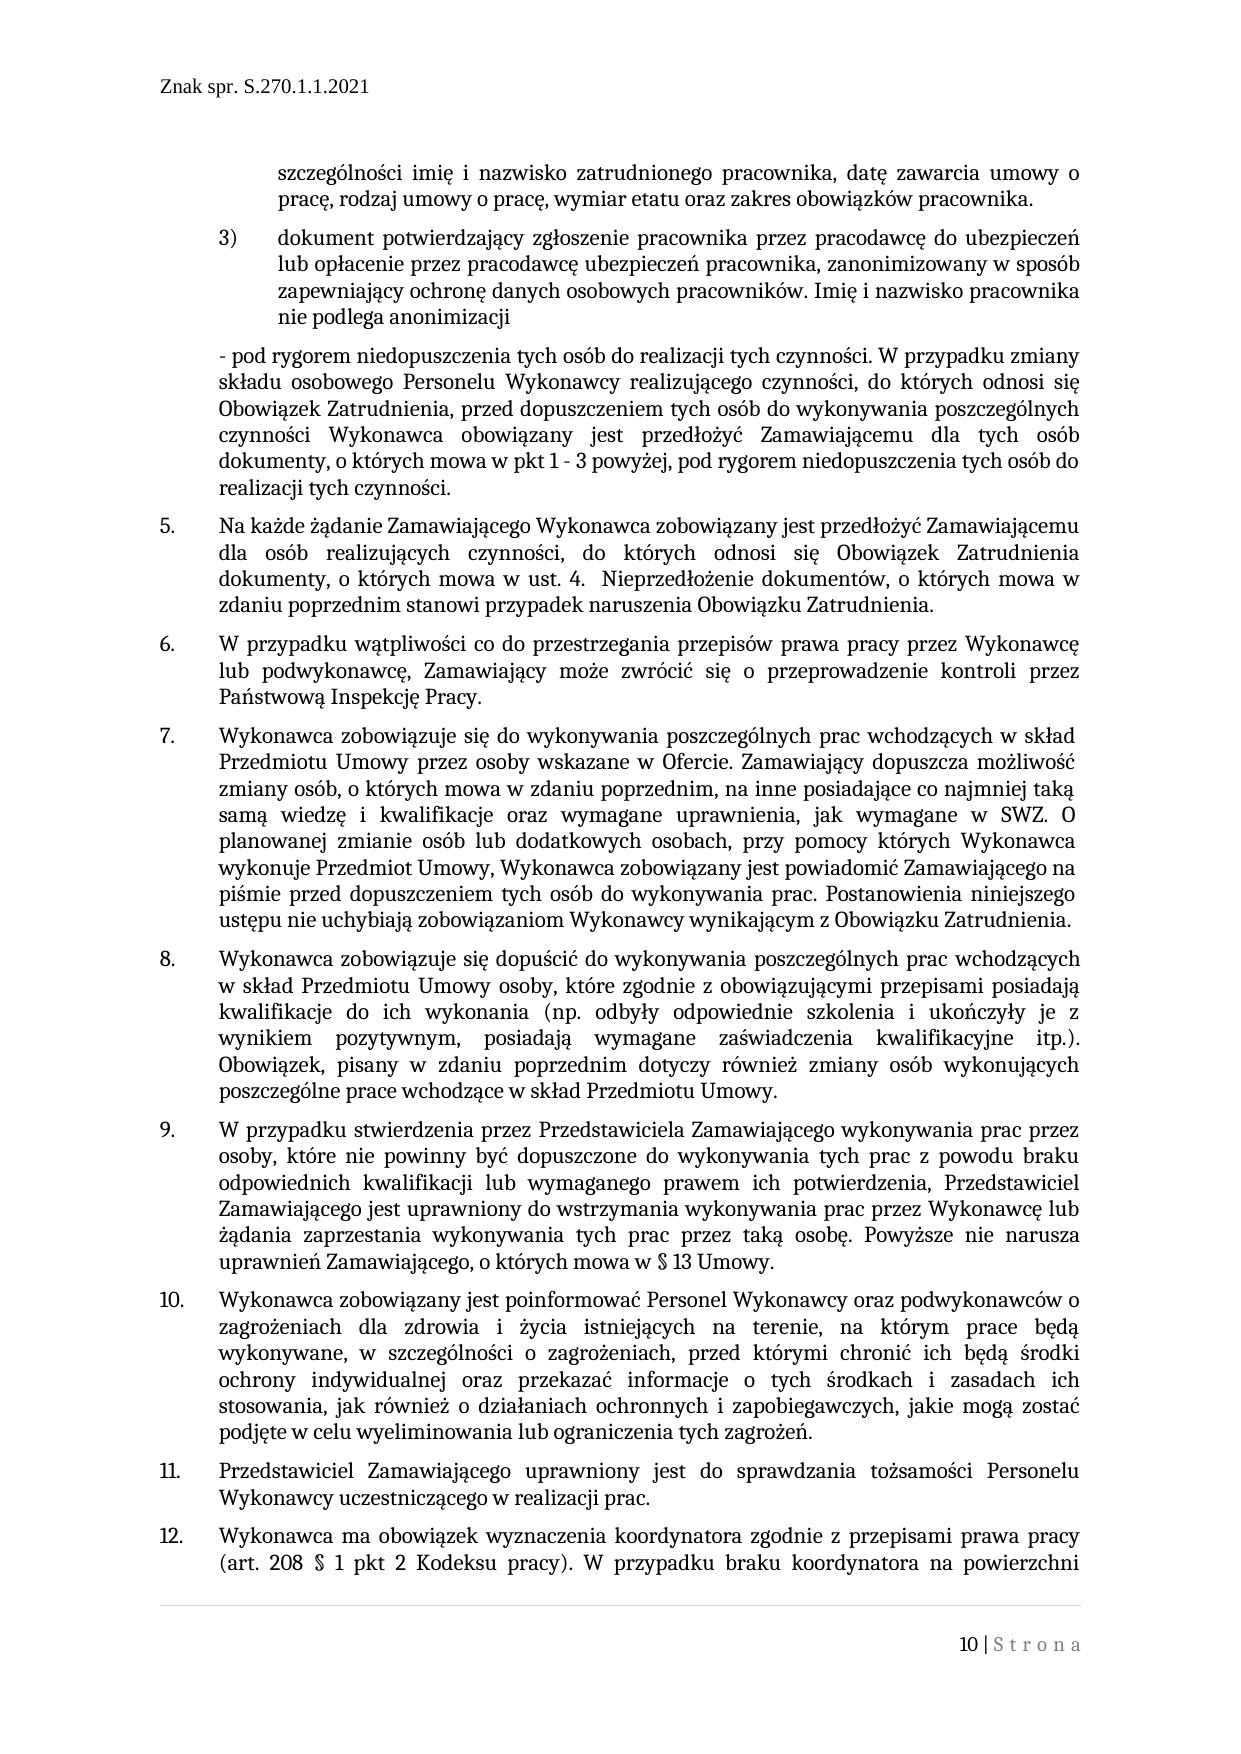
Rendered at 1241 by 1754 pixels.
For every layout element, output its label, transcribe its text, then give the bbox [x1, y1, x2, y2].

text 10. Wykonawca zobowiązany jest poinformować Personel Wykonawcy oraz podwykonawców o zagrożeniach dla zdrowia i życia istniejących na terenie, na którym prace będą wykonywane, w szczególności o zagrożeniach, przed którymi chronić ich będą środki ochrony indywidualnej oraz przekazać informacje o tych środkach i zasadach ich stosowania, jak również o działaniach ochronnych i zapobiegawczych, jakie mogą zostać podjęte w celu wyeliminowania lub ograniczenia tych zagrożeń. [159, 1287, 1081, 1445]
text - pod rygorem niedopuszczenia tych osób do realizacji tych czynności. W przypadku zmiany składu osobowego Personelu Wykonawcy realizującego czynności, do których odnosi się Obowiązek Zatrudnienia, przed dopuszczeniem tych osób do wykonywania poszczególnych czynności Wykonawca obowiązany jest przedłożyć Zamawiającemu dla tych osób dokumenty, o których mowa w pkt 1 - 3 powyżej, pod rygorem niedopuszczenia tych osób do realizacji tych czynności. [218, 343, 1081, 501]
text 11. Przedstawiciel Zamawiającego uprawniony jest do sprawdzania tożsamości Personelu Wykonawcy uczestniczącego w realizacji prac. [159, 1458, 1081, 1511]
text 5. Na każde żądanie Zamawiającego Wykonawca zobowiązany jest przedłożyć Zamawiającemu dla osób realizujących czynności, do których odnosi się Obowiązek Zatrudnienia dokumenty, o których mowa w ust. 4. Nieprzedłożenie dokumentów, o których mowa w zdaniu poprzednim stanowi przypadek naruszenia Obowiązku Zatrudnienia. [159, 513, 1081, 619]
text 8. Wykonawca zobowiązuje się dopuścić do wykonywania poszczególnych prac wchodzących w skład Przedmiotu Umowy osoby, które zgodnie z obowiązującymi przepisami posiadają kwalifikacje do ich wykonania (np. odbyły odpowiednie szkolenia i ukończyły je z wynikiem pozytywnym, posiadają wymagane zaświadczenia kwalifikacyjne itp.). Obowiązek, pisany w zdaniu poprzednim dotyczy również zmiany osób wykonujących poszczególne prace wchodzące w skład Przedmiotu Umowy. [159, 946, 1081, 1104]
text 3) dokument potwierdzający zgłoszenie pracownika przez pracodawcę do ubezpieczeń lub opłacenie przez pracodawcę ubezpieczeń pracownika, zanonimizowany w sposób zapewniający ochronę danych osobowych pracowników. Imię i nazwisko pracownika nie podlega anonimizacji [218, 225, 1081, 330]
text 9. W przypadku stwierdzenia przez Przedstawiciela Zamawiającego wykonywania prac przez osoby, które nie powinny być dopuszczone do wykonywania tych prac z powodu braku odpowiednich kwalifikacji lub wymaganego prawem ich potwierdzenia, Przedstawiciel Zamawiającego jest uprawniony do wstrzymania wykonywania prac przez Wykonawcę lub żądania zaprzestania wykonywania tych prac przez taką osobę. Powyższe nie narusza uprawnień Zamawiającego, o których mowa w § 13 Umowy. [159, 1117, 1081, 1275]
text 7. Wykonawca zobowiązuje się do wykonywania poszczególnych prac wchodzących w skład Przedmiotu Umowy przez osoby wskazane w Ofercie. Zamawiający dopuszcza możliwość zmiany osób, o których mowa w zdaniu poprzednim, na inne posiadające co najmniej taką samą wiedzę i kwalifikacje oraz wymagane uprawnienia, jak wymagane w SWZ. O planowanej zmianie osób lub dodatkowych osobach, przy pomocy których Wykonawca wykonuje Przedmiot Umowy, Wykonawca zobowiązany jest powiadomić Zamawiającego na piśmie przed dopuszczeniem tych osób do wykonywania prac. Postanowienia niniejszego ustępu nie uchybiają zobowiązaniom Wykonawcy wynikającym z Obowiązku Zatrudnienia. [159, 723, 1077, 933]
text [159, 1523, 1081, 1576]
text 6. W przypadku wątpliwości co do przestrzegania przepisów prawa pracy przez Wykonawcę lub podwykonawcę, Zamawiający może zwrócić się o przeprowadzenie kontroli przez Państwową Inspekcję Pracy. [159, 631, 1081, 710]
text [218, 159, 1081, 212]
